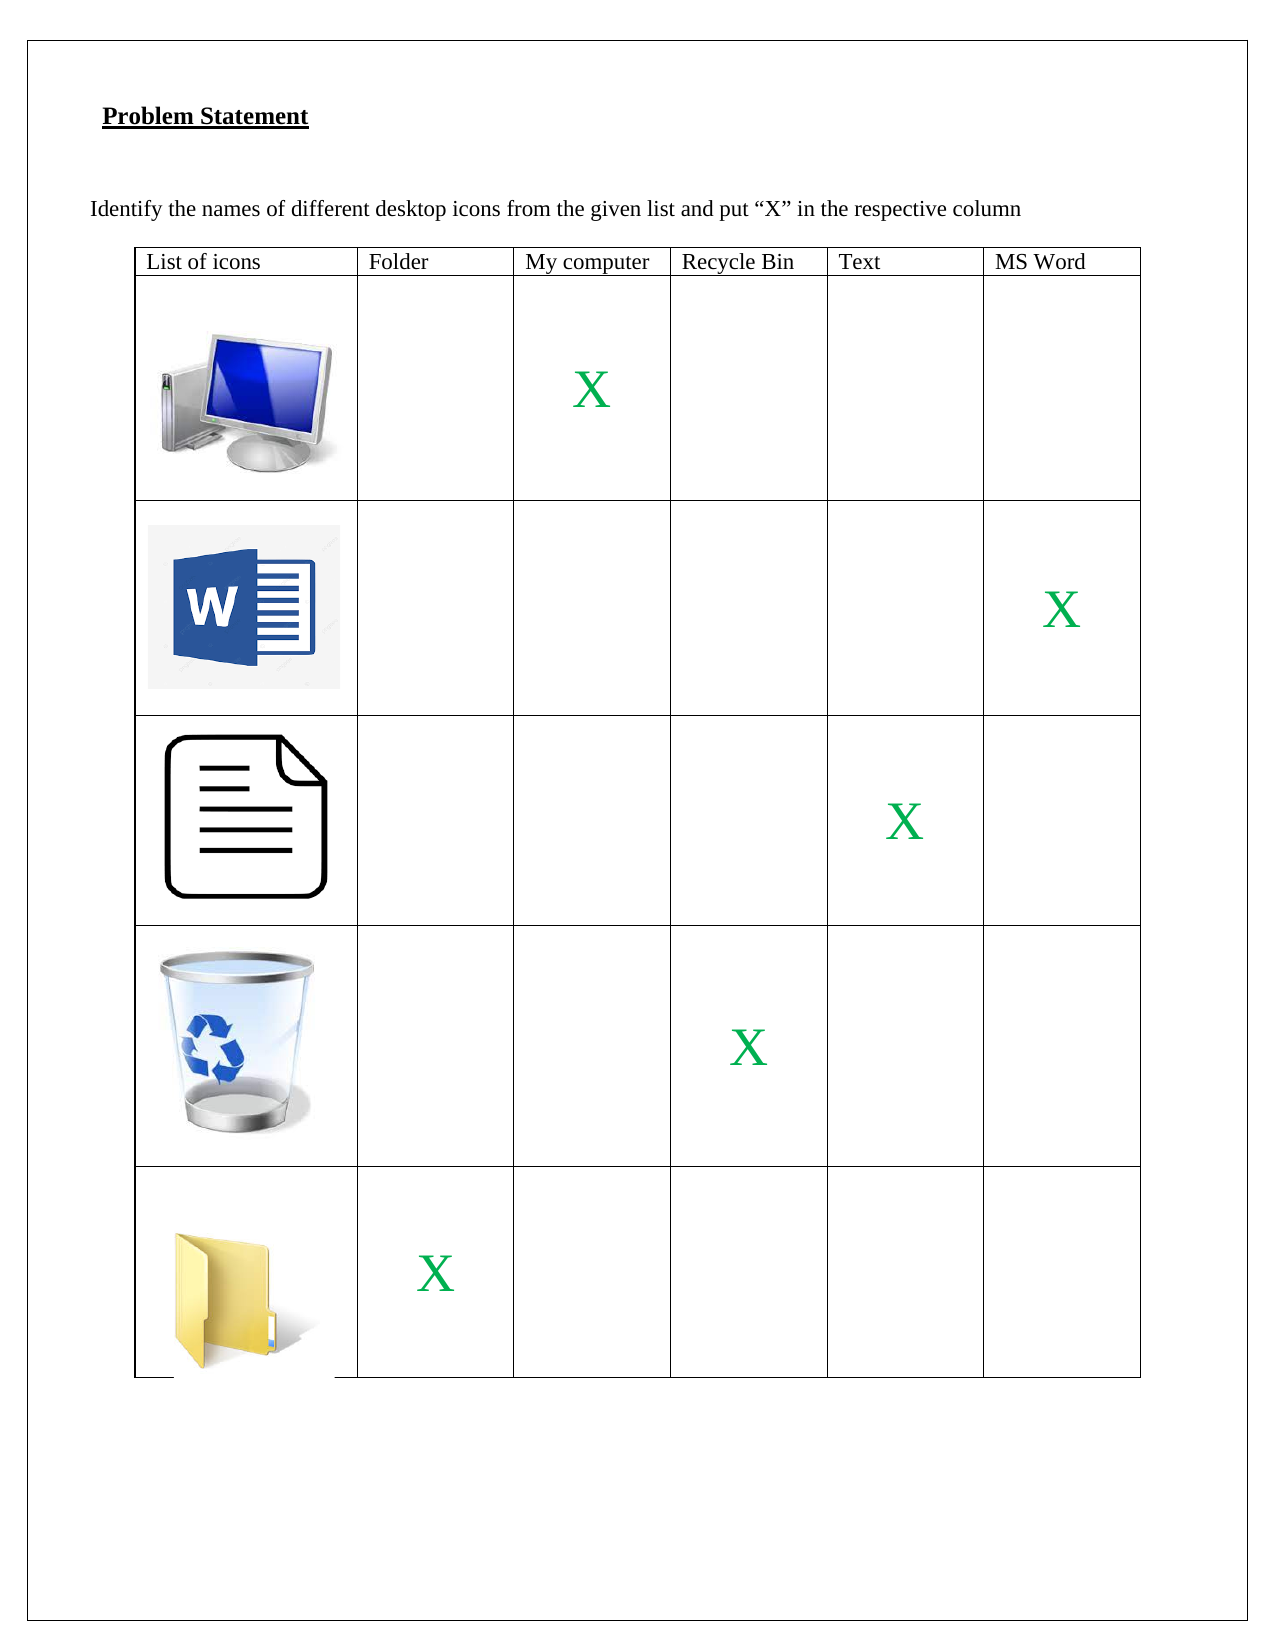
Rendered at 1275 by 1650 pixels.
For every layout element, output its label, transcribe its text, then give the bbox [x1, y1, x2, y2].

table_cell [358, 926, 513, 1166]
table_header Folder [358, 248, 513, 275]
table_cell [671, 1167, 827, 1377]
table_cell [358, 501, 513, 714]
picture [152, 734, 339, 899]
table_cell [136, 1167, 357, 1377]
table_cell X [514, 276, 670, 500]
table_cell [514, 501, 670, 714]
table_cell [514, 926, 670, 1166]
table_cell [358, 276, 513, 500]
table_cell [828, 501, 983, 714]
table_cell [828, 926, 983, 1166]
table_cell [358, 716, 513, 925]
table_cell X [828, 716, 983, 925]
table_cell X [671, 926, 827, 1166]
table_cell [828, 1167, 983, 1377]
table_cell [514, 1167, 670, 1377]
table_cell [984, 1167, 1140, 1377]
table_cell [984, 716, 1140, 925]
table_cell [671, 276, 827, 500]
table_header MS Word [984, 248, 1140, 275]
text Problem Statement [28, 101, 769, 130]
table_cell [136, 716, 357, 925]
picture [147, 525, 340, 689]
table_cell [136, 501, 357, 714]
table_cell [136, 926, 357, 1166]
table_cell [136, 276, 357, 500]
table_cell [984, 926, 1140, 1166]
table_header List of icons [136, 248, 357, 275]
table_cell [671, 501, 827, 714]
table_cell X [358, 1167, 513, 1377]
table_cell X [984, 501, 1140, 714]
table_cell [828, 276, 983, 500]
table_cell [514, 716, 670, 925]
table_cell [671, 716, 827, 925]
text Identify the names of different desktop icons from the given list and put “X” in the respective column [28, 194, 1247, 221]
table_cell [984, 276, 1140, 500]
table_header Recycle Bin [671, 248, 827, 275]
table_header My computer [514, 248, 670, 275]
table_header Text [828, 248, 983, 275]
